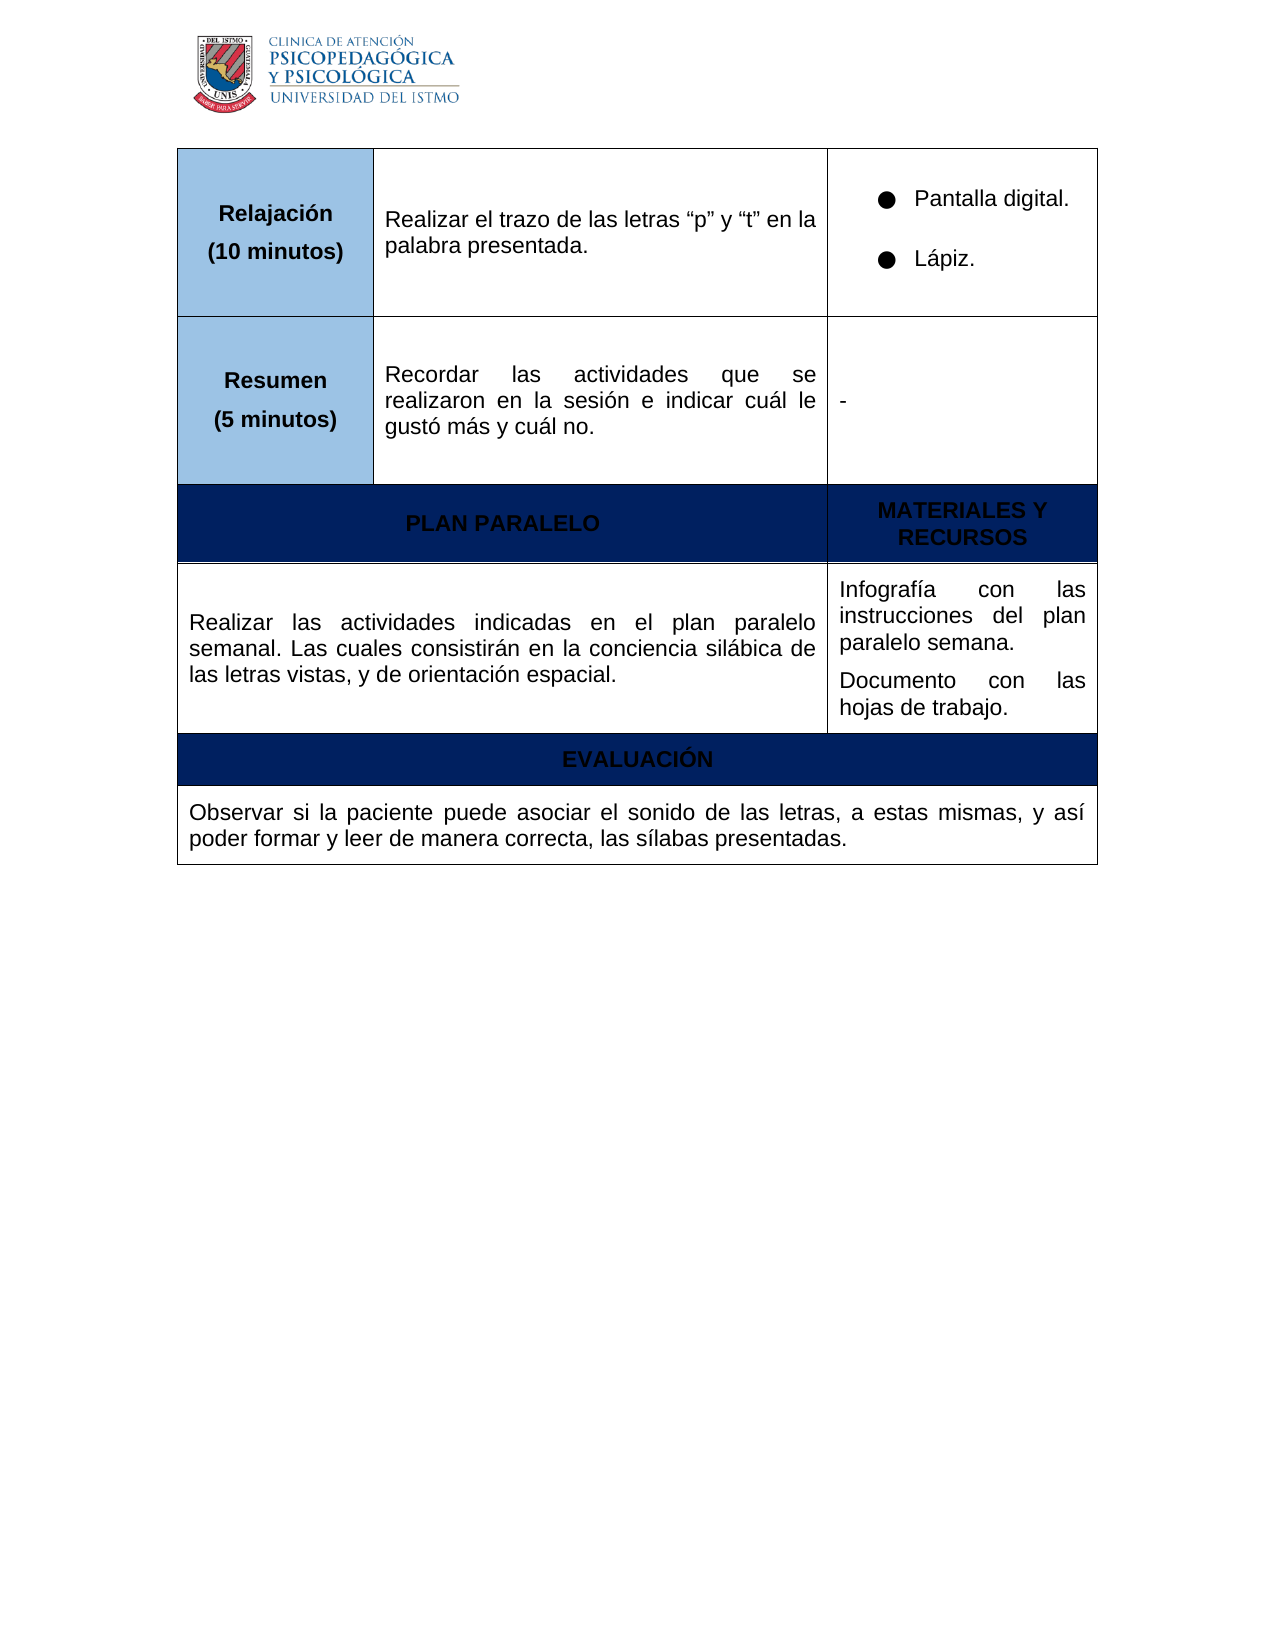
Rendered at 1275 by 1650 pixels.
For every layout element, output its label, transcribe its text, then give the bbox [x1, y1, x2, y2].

picture [142, 6, 521, 148]
table_cell Observar si la paciente puede asociar el sonido de las letras, a estas mismas, y así poder formar y leer de manera correcta, las sílabas presentadas. [178, 786, 1097, 864]
table_cell Realizar el trazo de las letras “p” y “t” en la palabra presentada. [374, 149, 827, 316]
table_cell EVALUACIÓN [178, 734, 1097, 785]
table_cell Infografía con las instrucciones del plan paralelo semana. Documento con las hojas de trabajo. [828, 564, 1097, 733]
table_cell MATERIALES Y RECURSOS [828, 485, 1097, 562]
table_cell Realizar las actividades indicadas en el plan paralelo semanal. Las cuales consistirán en la conciencia silábica de las letras vistas, y de orientación espacial. [178, 564, 827, 733]
table_cell - [828, 317, 1097, 484]
table_cell Relajación (10 minutos) [178, 149, 373, 316]
table_cell PLAN PARALELO [178, 485, 827, 562]
table_cell Resumen (5 minutos) [178, 317, 373, 484]
table_cell Pantalla digital. Lápiz. [828, 149, 1097, 316]
table_cell Recordar las actividades que se realizaron en la sesión e indicar cuál le gustó más y cuál no. [374, 317, 827, 484]
